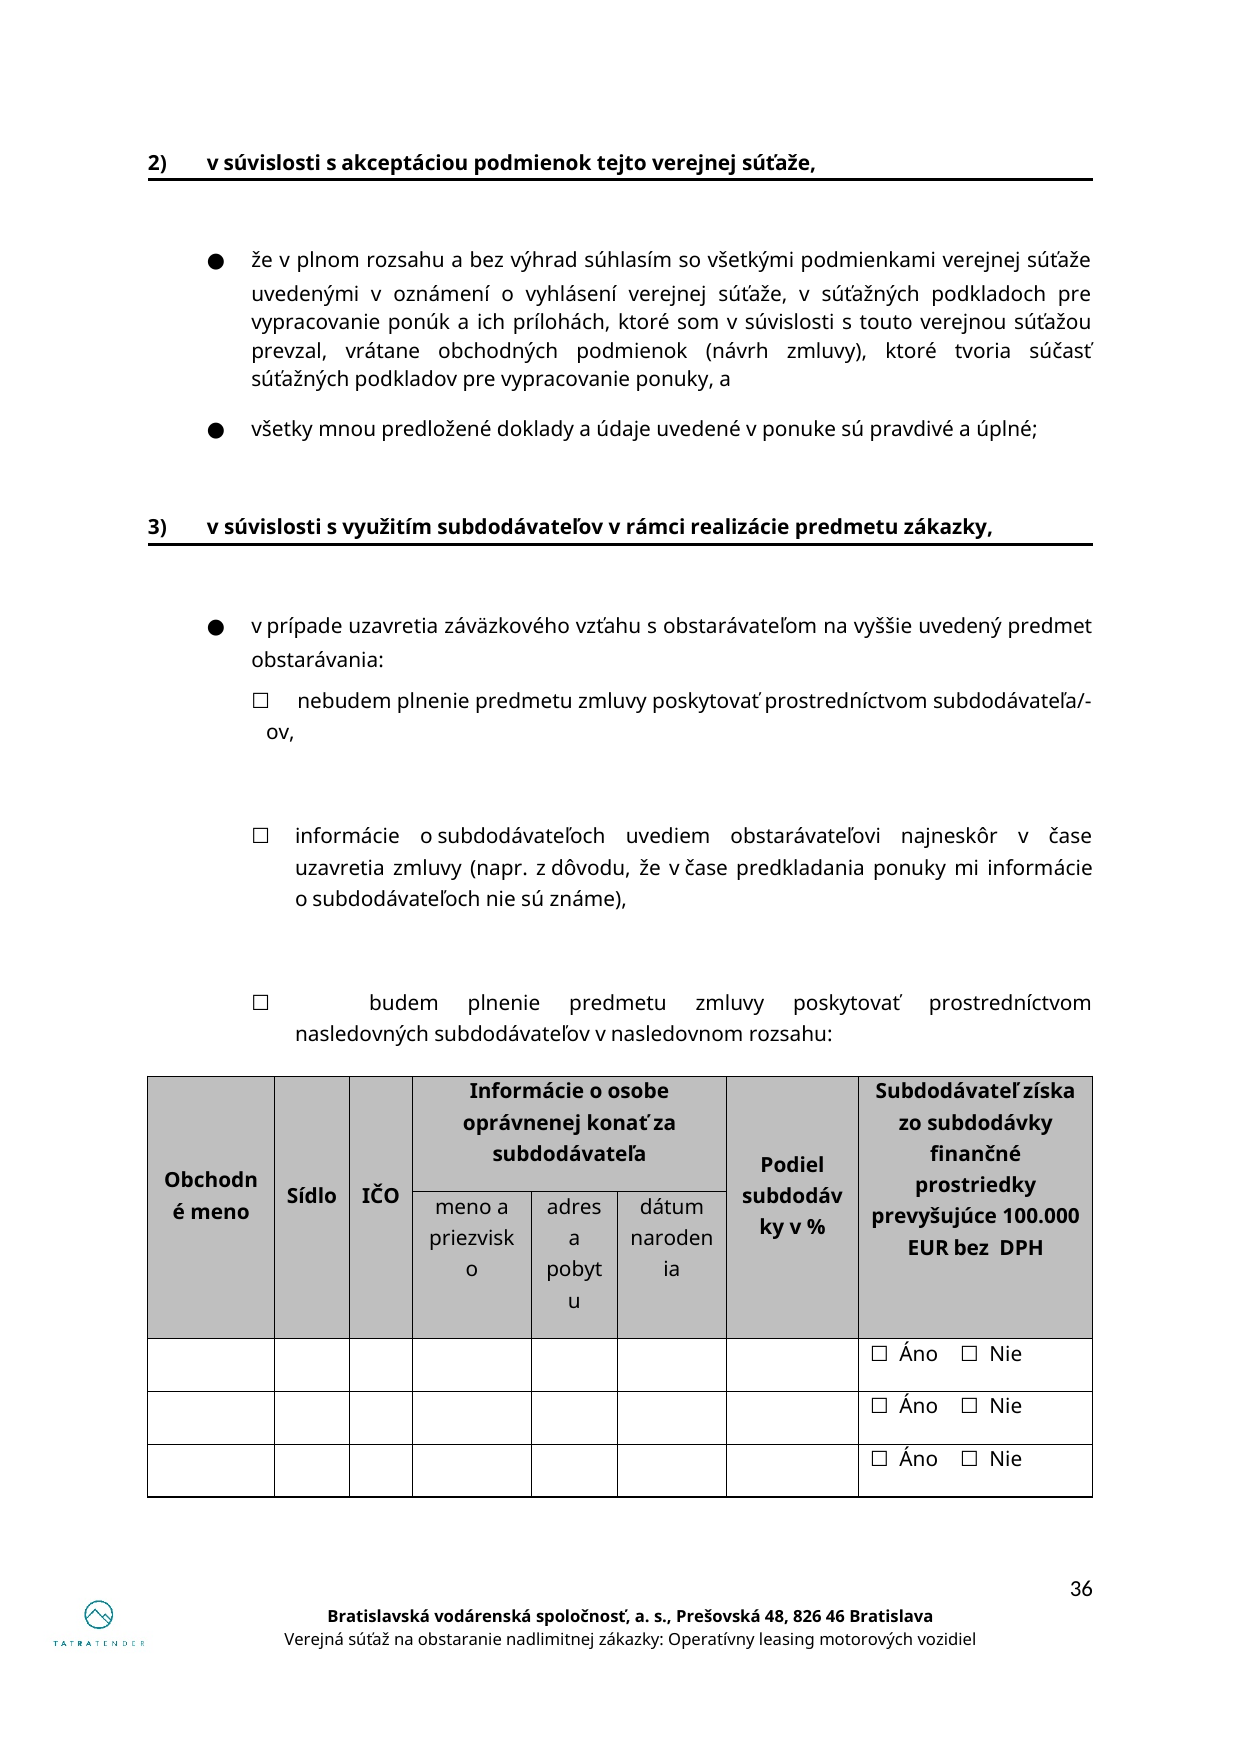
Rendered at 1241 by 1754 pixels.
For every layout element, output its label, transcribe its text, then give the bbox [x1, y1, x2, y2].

table_cell [532, 1445, 617, 1496]
table_cell [618, 1445, 726, 1496]
table_header Sídlo [275, 1077, 349, 1338]
table_cell [727, 1339, 858, 1391]
text budem plnenie predmetu zmluvy poskytovať prostredníctvom nasledovných subdodávateľov v nasledovnom rozsahu: [251, 988, 1093, 1048]
table_cell [618, 1339, 726, 1391]
text informácie o subdodávateľoch uvediem obstarávateľovi najneskôr v čase uzavretia zmluvy (napr. z dôvodu, že v čase predkladania ponuky mi informácie o subdodávateľoch nie sú známe), [251, 821, 1093, 912]
table_cell dátum narodenia [618, 1192, 726, 1338]
table_cell [350, 1339, 412, 1391]
table_header Informácie o osobe oprávnenej konať za subdodávateľa [413, 1077, 726, 1191]
table_cell [148, 1339, 274, 1391]
table_cell [275, 1445, 349, 1496]
table_cell adresa pobytu [532, 1192, 617, 1338]
list v súvislosti s akceptáciou podmienok tejto verejnej súťaže, [148, 148, 1093, 178]
list v prípade uzavretia záväzkového vzťahu s obstarávateľom na vyššie uvedený predmet obstarávania: [207, 602, 1093, 673]
table_cell [413, 1339, 531, 1391]
list všetky mnou predložené doklady a údaje uvedené v ponuke sú pravdivé a úplné; [207, 405, 1093, 448]
table_cell [275, 1339, 349, 1391]
text nebudem plnenie predmetu zmluvy poskytovať prostredníctvom subdodávateľa/-ov, [251, 686, 1093, 746]
table_cell [532, 1392, 617, 1443]
table_cell [618, 1392, 726, 1443]
table_header Podiel subdodávky v % [727, 1077, 858, 1338]
table_header IČO [350, 1077, 412, 1338]
picture [32, 1576, 165, 1670]
table_cell Áno Nie [859, 1445, 1092, 1496]
table_header Obchodné meno [148, 1077, 274, 1338]
table_cell [148, 1392, 274, 1443]
table_cell [727, 1445, 858, 1496]
table_cell Áno Nie [859, 1392, 1092, 1443]
table_cell [413, 1445, 531, 1496]
table_cell [413, 1392, 531, 1443]
table_cell [532, 1339, 617, 1391]
table_cell meno a priezvisko [413, 1192, 531, 1338]
table_cell [350, 1392, 412, 1443]
table_cell Áno Nie [859, 1339, 1092, 1391]
table_header Subdodávateľ získa zo subdodávky finančné prostriedky prevyšujúce 100.000 EUR bez DPH [859, 1077, 1092, 1338]
table_cell [148, 1445, 274, 1496]
table_cell [350, 1445, 412, 1496]
table_cell [275, 1392, 349, 1443]
list v súvislosti s využitím subdodávateľov v rámci realizácie predmetu zákazky, [148, 512, 1093, 543]
list že v plnom rozsahu a bez výhrad súhlasím so všetkými podmienkami verejnej súťaže uvedenými v oznámení o vyhlásení verejnej súťaže, v súťažných podkladoch pre vypracovanie ponúk a ich prílohách, ktoré som v súvislosti s touto verejnou súťažou prevzal, vrátane obchodných podmienok (návrh zmluvy), ktoré tvoria súčasť súťažných podkladov pre vypracovanie ponuky, a [207, 236, 1093, 393]
table_cell [727, 1392, 858, 1443]
